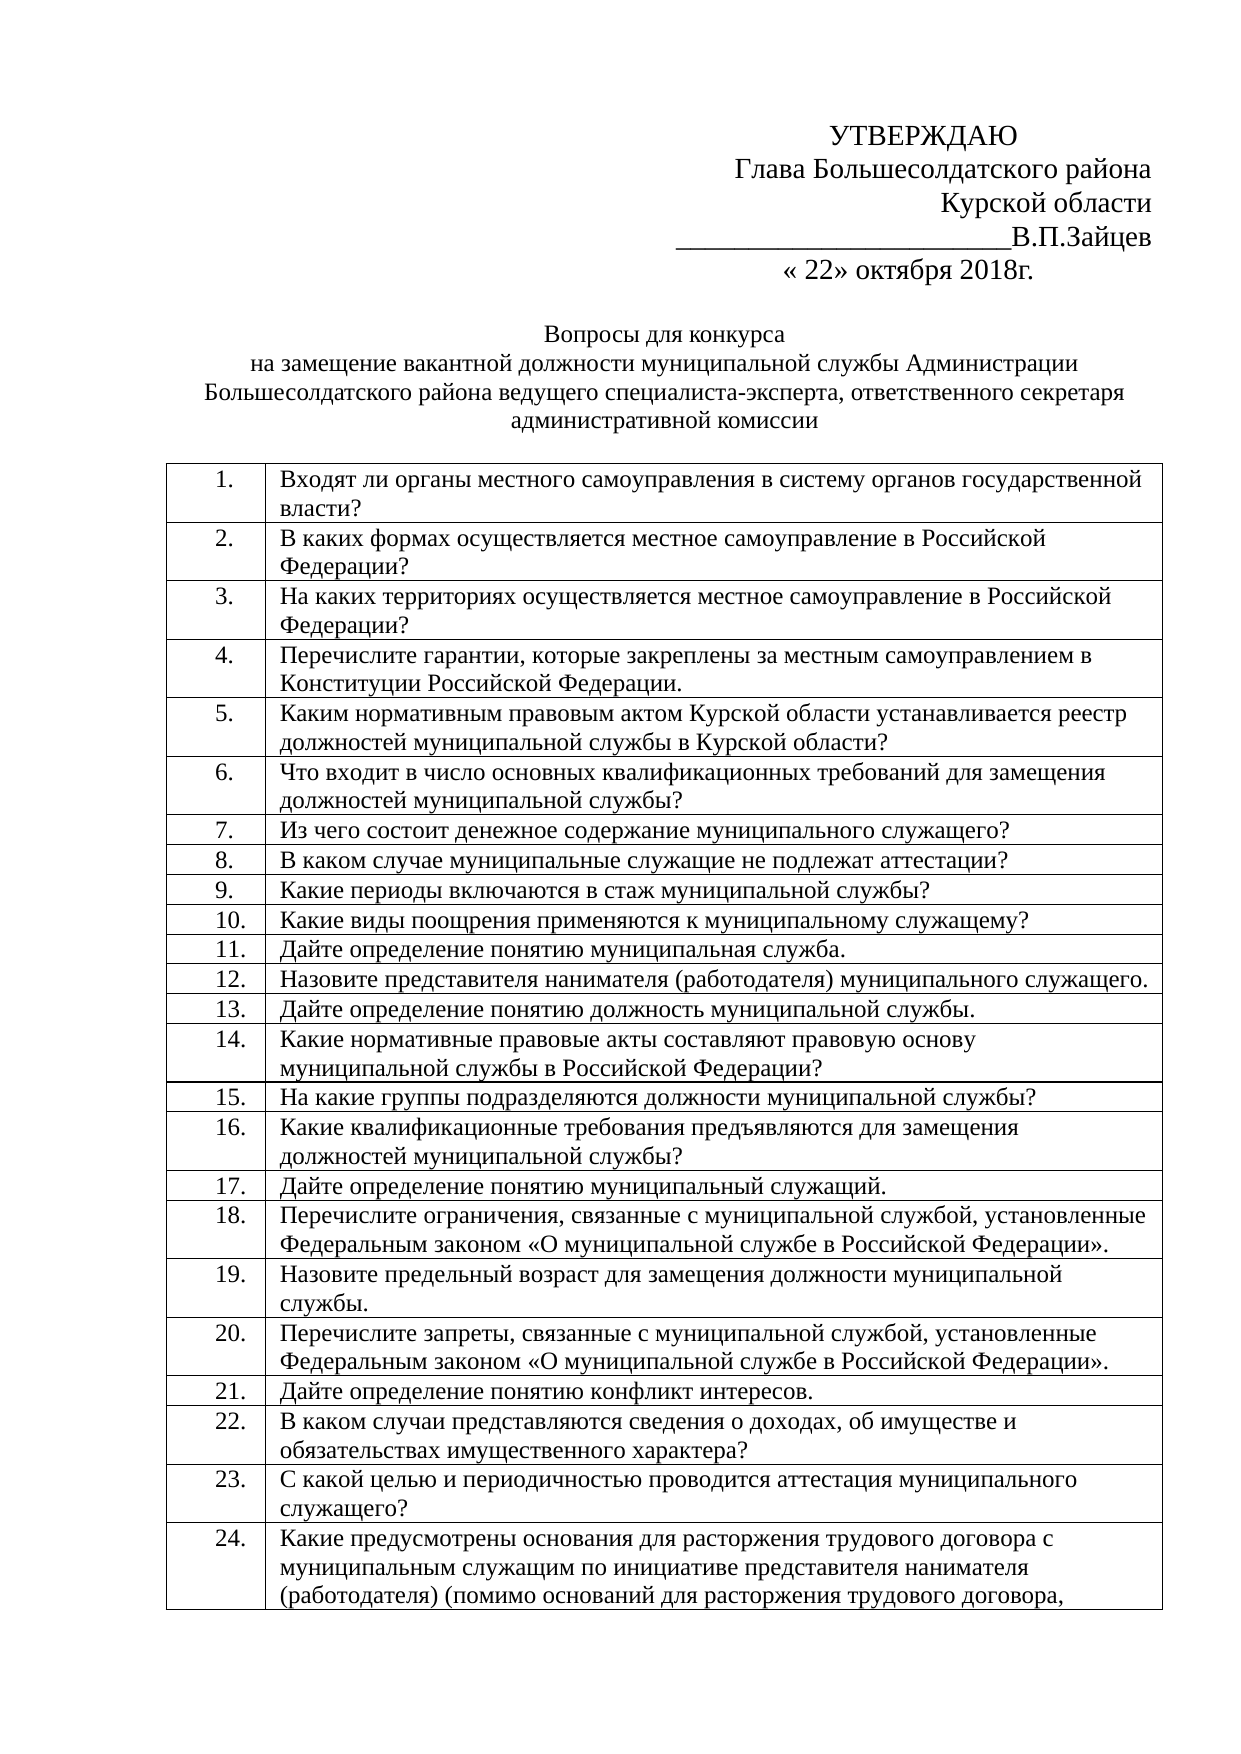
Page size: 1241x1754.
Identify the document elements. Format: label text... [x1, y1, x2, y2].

table_cell [167, 994, 265, 1023]
table_header Входят ли органы местного самоуправления в систему органов государственной власти? [266, 464, 1162, 522]
text Вопросы для конкурса [177, 319, 1152, 348]
table_cell [167, 1465, 265, 1522]
table_cell [167, 1259, 265, 1317]
table_cell Из чего состоит денежное содержание муниципального служащего? [266, 815, 1162, 844]
table_cell Назовите представителя нанимателя (работодателя) муниципального служащего. [266, 964, 1162, 993]
text Курской области [177, 185, 1152, 219]
text на замещение вакантной должности муниципальной службы Администрации Большесолдатского района ведущего специалиста-эксперта, ответственного секретаря административной комиссии [177, 348, 1152, 434]
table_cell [266, 1523, 1162, 1609]
table_cell Какие нормативные правовые акты составляют правовую основу муниципальной службы в Российской Федерации? [266, 1024, 1162, 1081]
table_cell [167, 1376, 265, 1405]
table_cell [167, 1171, 265, 1199]
table_cell [167, 1024, 265, 1081]
table_cell Какие периоды включаются в стаж муниципальной службы? [266, 875, 1162, 904]
table_cell [167, 581, 265, 639]
table_cell [167, 845, 265, 874]
table_cell На какие группы подразделяются должности муниципальной службы? [266, 1083, 1162, 1111]
table_cell [167, 935, 265, 963]
table_cell Перечислите запреты, связанные с муниципальной службой, установленные Федеральным законом «О муниципальной службе в Российской Федерации». [266, 1318, 1162, 1375]
table_header [167, 464, 265, 522]
table_cell Дайте определение понятию муниципальная служба. [266, 935, 1162, 963]
text « 22» октября 2018г. [177, 252, 1152, 286]
table_cell Дайте определение понятию должность муниципальной службы. [266, 994, 1162, 1023]
table_cell [167, 905, 265, 933]
table_cell Перечислите ограничения, связанные с муниципальной службой, установленные Федеральным законом «О муниципальной службе в Российской Федерации». [266, 1201, 1162, 1258]
table_cell [167, 698, 265, 756]
text УТВЕРЖДАЮ [177, 118, 1152, 152]
table_cell [167, 523, 265, 580]
table_cell В каком случае муниципальные служащие не подлежат аттестации? [266, 845, 1162, 874]
table_cell [167, 757, 265, 814]
table_cell [167, 640, 265, 697]
table_cell [167, 964, 265, 993]
table_cell Какие виды поощрения применяются к муниципальному служащему? [266, 905, 1162, 933]
table_cell В каком случаи представляются сведения о доходах, об имуществе и обязательствах имущественного характера? [266, 1406, 1162, 1463]
table_cell [167, 1201, 265, 1258]
table_cell Что входит в число основных квалификационных требований для замещения должностей муниципальной службы? [266, 757, 1162, 814]
table_cell Каким нормативным правовым актом Курской области устанавливается реестр должностей муниципальной службы в Курской области? [266, 698, 1162, 756]
table_cell С какой целью и периодичностью проводится аттестация муниципального служащего? [266, 1465, 1162, 1522]
text _______________________В.П.Зайцев [177, 219, 1152, 252]
table_cell Дайте определение понятию конфликт интересов. [266, 1376, 1162, 1405]
table_cell Какие квалификационные требования предъявляются для замещения должностей муниципальной службы? [266, 1112, 1162, 1170]
table_cell Назовите предельный возраст для замещения должности муниципальной службы. [266, 1259, 1162, 1317]
table_cell Перечислите гарантии, которые закреплены за местным самоуправлением в Конституции Российской Федерации. [266, 640, 1162, 697]
table_cell [167, 815, 265, 844]
table_cell [167, 1112, 265, 1170]
table_cell Дайте определение понятию муниципальный служащий. [266, 1171, 1162, 1199]
table_cell На каких территориях осуществляется местное самоуправление в Российской Федерации? [266, 581, 1162, 639]
table_cell В каких формах осуществляется местное самоуправление в Российской Федерации? [266, 523, 1162, 580]
text Глава Большесолдатского района [177, 152, 1152, 185]
table_cell [167, 1523, 265, 1609]
table_cell [167, 1406, 265, 1463]
table_cell [167, 875, 265, 904]
table_cell [167, 1083, 265, 1111]
table_cell [167, 1318, 265, 1375]
